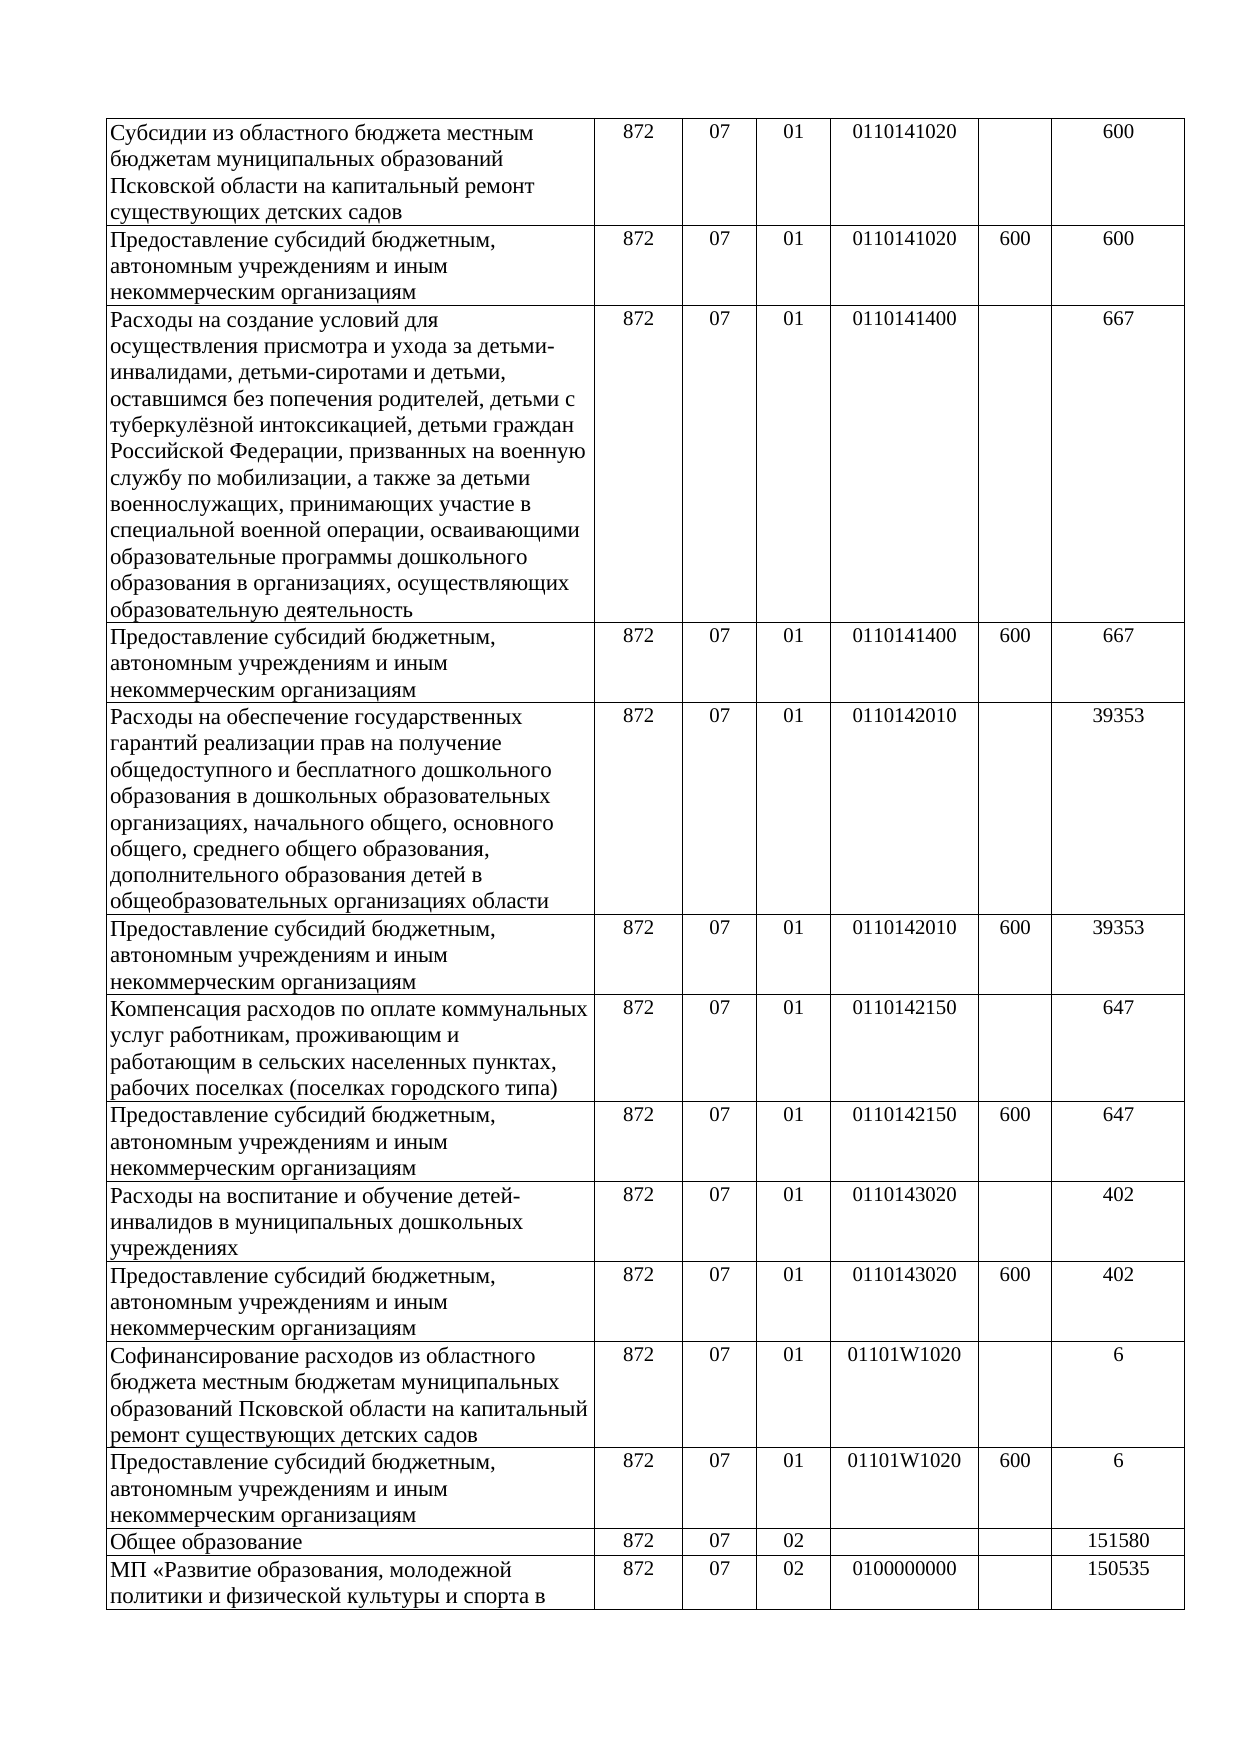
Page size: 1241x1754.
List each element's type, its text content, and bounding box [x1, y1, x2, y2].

table_cell 600 [979, 623, 1051, 702]
table_cell 01 [757, 1448, 830, 1527]
table_cell 872 [595, 703, 682, 914]
table_cell 667 [1052, 623, 1184, 702]
table_cell Предоставление субсидий бюджетным, автономным учреждениям и иным некоммерческим организациям [107, 915, 594, 994]
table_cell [107, 1556, 594, 1608]
table_cell 872 [595, 1556, 682, 1608]
table_cell 07 [683, 1182, 756, 1261]
table_cell 07 [683, 1529, 756, 1555]
table_cell 07 [683, 226, 756, 305]
table_cell Предоставление субсидий бюджетным, автономным учреждениям и иным некоммерческим организациям [107, 226, 594, 305]
table_cell 6 [1052, 1342, 1184, 1447]
table_cell 01 [757, 995, 830, 1101]
table_cell 39353 [1052, 915, 1184, 994]
table_cell 07 [683, 703, 756, 914]
table_cell 07 [683, 623, 756, 702]
table_cell 07 [683, 1448, 756, 1527]
table_cell 02 [757, 1529, 830, 1555]
table_cell 01101W1020 [831, 1448, 978, 1527]
table_cell 872 [595, 623, 682, 702]
table_cell 0100000000 [831, 1556, 978, 1608]
table_cell 01 [757, 623, 830, 702]
table_cell 150535 [1052, 1556, 1184, 1608]
table_cell 6 [1052, 1448, 1184, 1527]
table_cell Компенсация расходов по оплате коммунальных услуг работникам, проживающим и работающим в сельских населенных пунктах, рабочих поселках (поселках городского типа) [107, 995, 594, 1101]
table_cell 872 [595, 119, 682, 224]
table_cell 01 [757, 915, 830, 994]
table_cell 872 [595, 1182, 682, 1261]
table_cell 07 [683, 1342, 756, 1447]
table_cell 0110142150 [831, 1102, 978, 1181]
table_cell 01 [757, 306, 830, 622]
table_cell 0110142010 [831, 703, 978, 914]
table_cell 07 [683, 1102, 756, 1181]
table_cell 667 [1052, 306, 1184, 622]
table_cell Расходы на создание условий для осуществления присмотра и ухода за детьми-инвалидами, детьми-сиротами и детьми, оставшимся без попечения родителей, детьми с туберкулёзной интоксикацией, детьми граждан Российской Федерации, призванных на военную службу по мобилизации, а также за детьми военнослужащих, принимающих участие в специальной военной операции, осваивающими образовательные программы дошкольного образования в организациях, осуществляющих образовательную деятельность [107, 306, 594, 622]
table_cell 872 [595, 915, 682, 994]
table_cell [979, 1556, 1051, 1608]
table_cell 600 [979, 1102, 1051, 1181]
table_cell Предоставление субсидий бюджетным, автономным учреждениям и иным некоммерческим организациям [107, 1448, 594, 1527]
table_cell 600 [979, 226, 1051, 305]
table_cell 01 [757, 703, 830, 914]
table_cell Софинансирование расходов из областного бюджета местным бюджетам муниципальных образований Псковской области на капитальный ремонт существующих детских садов [107, 1342, 594, 1447]
table_cell 600 [979, 915, 1051, 994]
table_cell [979, 306, 1051, 622]
table_cell 0110141020 [831, 119, 978, 224]
table_cell 07 [683, 119, 756, 224]
table_cell Предоставление субсидий бюджетным, автономным учреждениям и иным некоммерческим организациям [107, 1102, 594, 1181]
table_cell [979, 995, 1051, 1101]
table_cell 0110141400 [831, 306, 978, 622]
table_cell 0110141400 [831, 623, 978, 702]
table_cell 402 [1052, 1182, 1184, 1261]
table_cell 872 [595, 306, 682, 622]
table_cell 07 [683, 915, 756, 994]
table_cell 872 [595, 995, 682, 1101]
table_cell [979, 119, 1051, 224]
table_cell 600 [979, 1262, 1051, 1341]
table_cell Предоставление субсидий бюджетным, автономным учреждениям и иным некоммерческим организациям [107, 623, 594, 702]
table_cell 600 [1052, 226, 1184, 305]
table_cell 39353 [1052, 703, 1184, 914]
table_cell 01 [757, 1182, 830, 1261]
table_cell 872 [595, 1529, 682, 1555]
table_cell 01101W1020 [831, 1342, 978, 1447]
table_cell [979, 1342, 1051, 1447]
table_cell 0110143020 [831, 1262, 978, 1341]
table_cell 151580 [1052, 1529, 1184, 1555]
table_cell 647 [1052, 995, 1184, 1101]
table_cell 01 [757, 226, 830, 305]
table_cell 872 [595, 1262, 682, 1341]
table_cell Общее образование [107, 1529, 594, 1555]
table_cell 647 [1052, 1102, 1184, 1181]
table_cell 0110141020 [831, 226, 978, 305]
table_cell 872 [595, 1448, 682, 1527]
table_cell [979, 1529, 1051, 1555]
table_cell [979, 1182, 1051, 1261]
table_cell 0110142010 [831, 915, 978, 994]
table_cell 872 [595, 1342, 682, 1447]
table_cell 01 [757, 1262, 830, 1341]
table_cell 01 [757, 1342, 830, 1447]
table_cell 07 [683, 306, 756, 622]
table_cell 01 [757, 1102, 830, 1181]
table_cell 872 [595, 1102, 682, 1181]
table_cell 02 [757, 1556, 830, 1608]
table_cell Расходы на воспитание и обучение детей-инвалидов в муниципальных дошкольных учреждениях [107, 1182, 594, 1261]
table_cell 0110143020 [831, 1182, 978, 1261]
table_cell [979, 703, 1051, 914]
table_cell 0110142150 [831, 995, 978, 1101]
table_cell 07 [683, 995, 756, 1101]
table_cell [831, 1529, 978, 1555]
table_cell Предоставление субсидий бюджетным, автономным учреждениям и иным некоммерческим организациям [107, 1262, 594, 1341]
table_cell Субсидии из областного бюджета местным бюджетам муниципальных образований Псковской области на капитальный ремонт существующих детских садов [107, 119, 594, 224]
table_cell Расходы на обеспечение государственных гарантий реализации прав на получение общедоступного и бесплатного дошкольного образования в дошкольных образовательных организациях, начального общего, основного общего, среднего общего образования, дополнительного образования детей в общеобразовательных организациях области [107, 703, 594, 914]
table_cell 01 [757, 119, 830, 224]
table_cell 600 [1052, 119, 1184, 224]
table_cell 07 [683, 1262, 756, 1341]
table_cell 600 [979, 1448, 1051, 1527]
table_cell 07 [683, 1556, 756, 1608]
table_cell 402 [1052, 1262, 1184, 1341]
table_cell 872 [595, 226, 682, 305]
